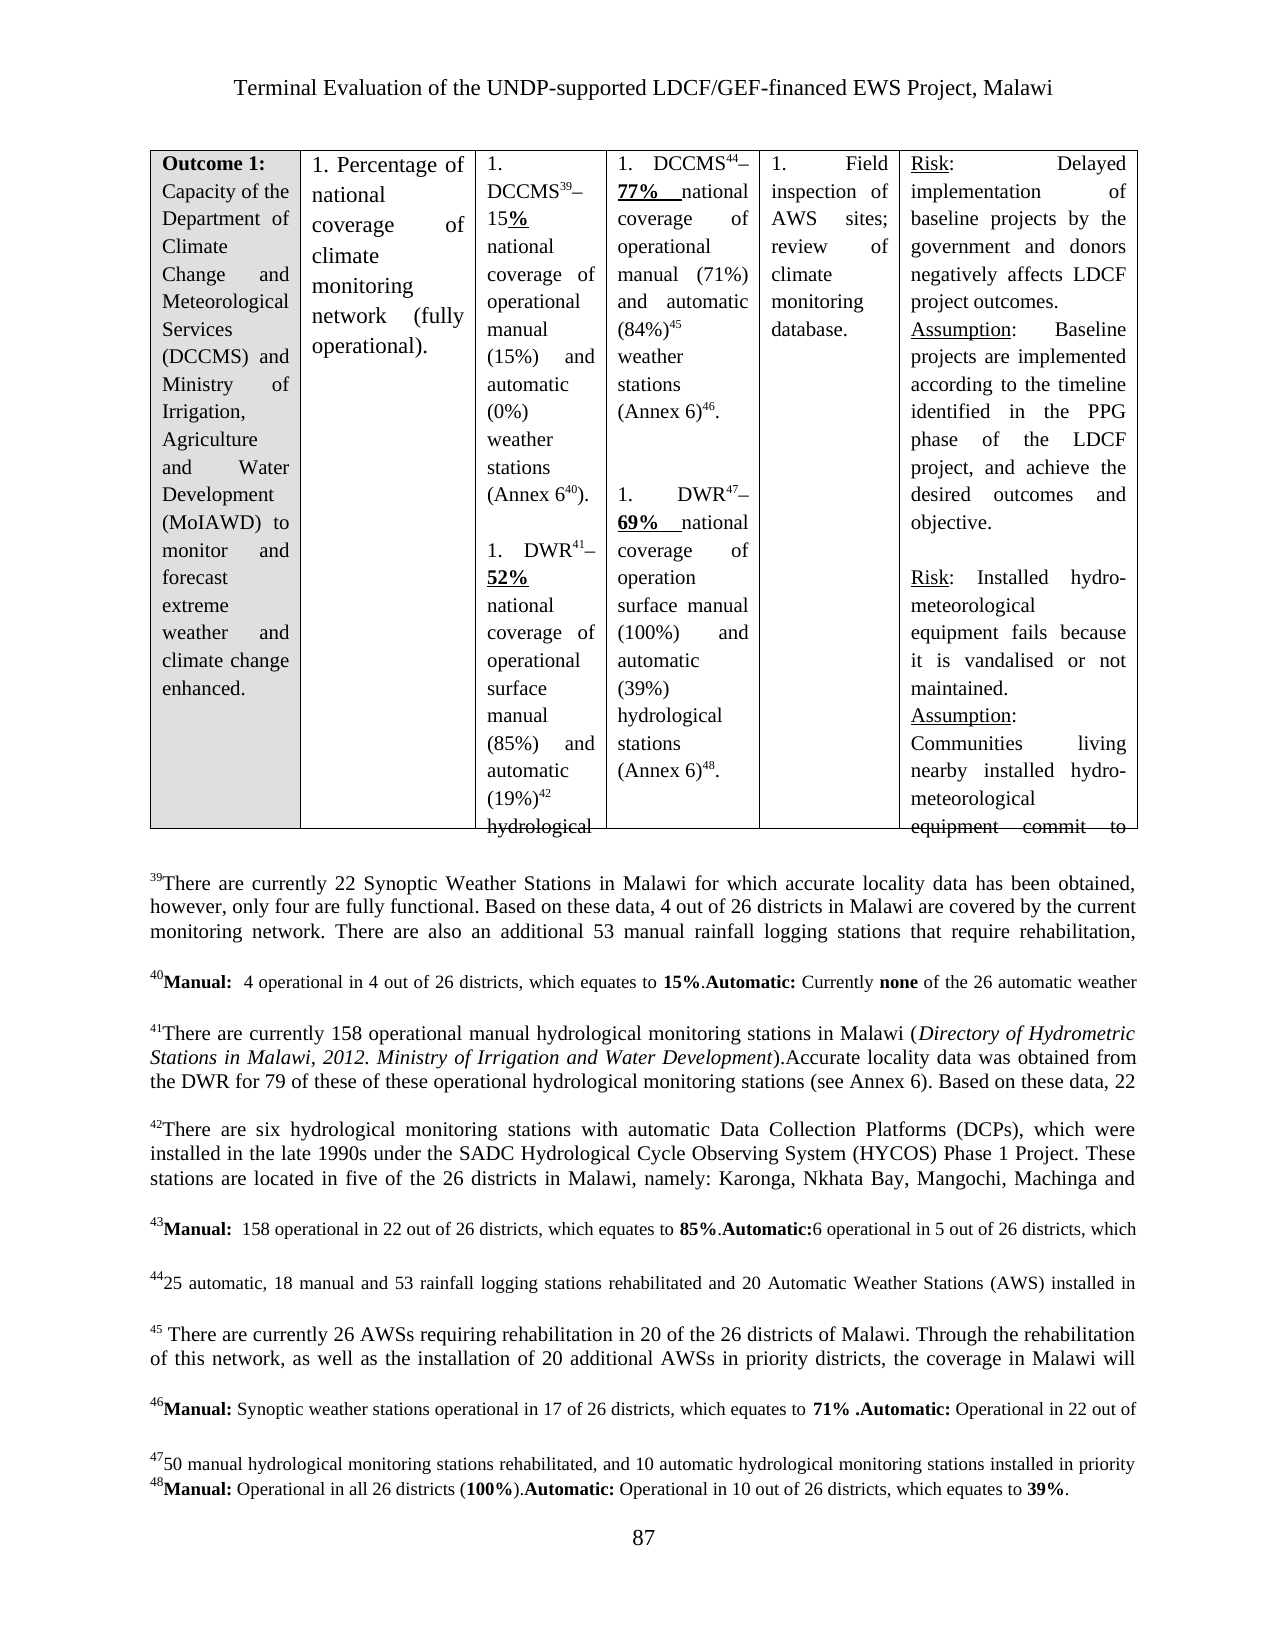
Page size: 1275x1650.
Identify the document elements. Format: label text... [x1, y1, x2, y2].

table_cell 1. DCCMS– 77% national coverage of operational manual (71%) and automatic (84%) weather stations (Annex 6). 1. DWR– 69% national coverage of operation surface manual (100%) and automatic (39%) hydrological stations (Annex 6). 1. Number and Type (operational stations) Automatic weather stations: 45 Manual synoptic stations: 22 Surface manual hydrological stations: Manual river discharge and water level stations: 208 Rainfall logging stations actively transmitted through GPRS network: 53 2. DCCMS: hourly for synoptic stations and daily for rainfall logging gauges. 2. DWR: 6 hourly and 2-4 hourly for flood prone areas. [607, 151, 759, 828]
table_cell Outcome 1: Capacity of the Department of Climate Change and Meteorological Services (DCCMS) and Ministry of Irrigation, Agriculture and Water Development (MoIAWD) to monitor and forecast extreme weather and climate change enhanced. [151, 151, 300, 828]
table_cell 1. DCCMS– 15% national coverage of operational manual (15%) and automatic (0%) weather stations (Annex 6). 1. DWR– 52% national coverage of operational surface manual (85%) and automatic (19%) hydrological stations (Annex 6). 1. Number and Type (operational stations) Automatic weather stations: 6 Manual synoptic stations: 4 Manual river discharge and water level stations: 158 Rainfall logging stations actively transmitted through GPRS network: 0 2. DCCMS: i) 4 times daily between 5am-5pm for manual synoptic stations; ii) once a day for AWSs; iii) once a month for rainfall logging gauges. 2. DWR: daily to monthly basis [476, 151, 606, 828]
table_cell 1. Percentage of national coverage of climate monitoring network (fully operational). 2. Frequency and timeliness of climate-related data availability. [301, 151, 475, 828]
table_cell 1. Field inspection of AWS sites; review of climate monitoring database. 2. Review of climate monitoring database. [760, 151, 899, 828]
table_cell Risk: Delayed implementation of baseline projects by the government and donors negatively affects LDCF project outcomes. Assumption: Baseline projects are implemented according to the timeline identified in the PPG phase of the LDCF project, and achieve the desired outcomes and objective. Risk: Installed hydro-meteorological equipment fails because it is vandalised or not maintained. Assumption: Communities living nearby installed hydro-meteorological equipment commit to taking active measures to prevent the equipment from being vandalised; and the equipment is adequately maintained by the responsible institution. Risk: Climate shocks occurring during the design and implementation phase of the LDCF project result in disruptions to installed equipment and severely affect communities, prior to the EWSs being established. Assumption: Any climate shocks occurring whilst the EWSs are being established will not be so severe as to result in a relocation of the communities where the effectiveness of the EWSs will be tested. Risk: Local information technology and telecommunications infrastructure restricts the transfer of data from installed equipment to necessary recipients, and restricts communication amongst key role players and end-users. Assumption: Information technologies and telecommunications systems implemented or used, where such suitable system already exists, by the LDCF project are best suited to the local context and do not restrict the transfer and communication of information. Risk: Procurement and installation of hydro-meteorological equipment, including hardware and software, is delayed because of complications with the release of funds and/or national procurement procedures. Assumption: UNDP CO and HQ will co-ordinate with the IP to ensure effective administrative planning, meaning that equipment is procured and installed in a timely manner. Risk: Alerts and warnings required by communities are not feasible to produce due to scientific or technological barriers. Assumption: The most up to date technology and scientific approaches and advances are feasible and appropriate for meeting the LDCF project needs. The level of error for forecasting is within the minimum thresholds appropriate for the LDCF project activities. [900, 151, 1137, 828]
